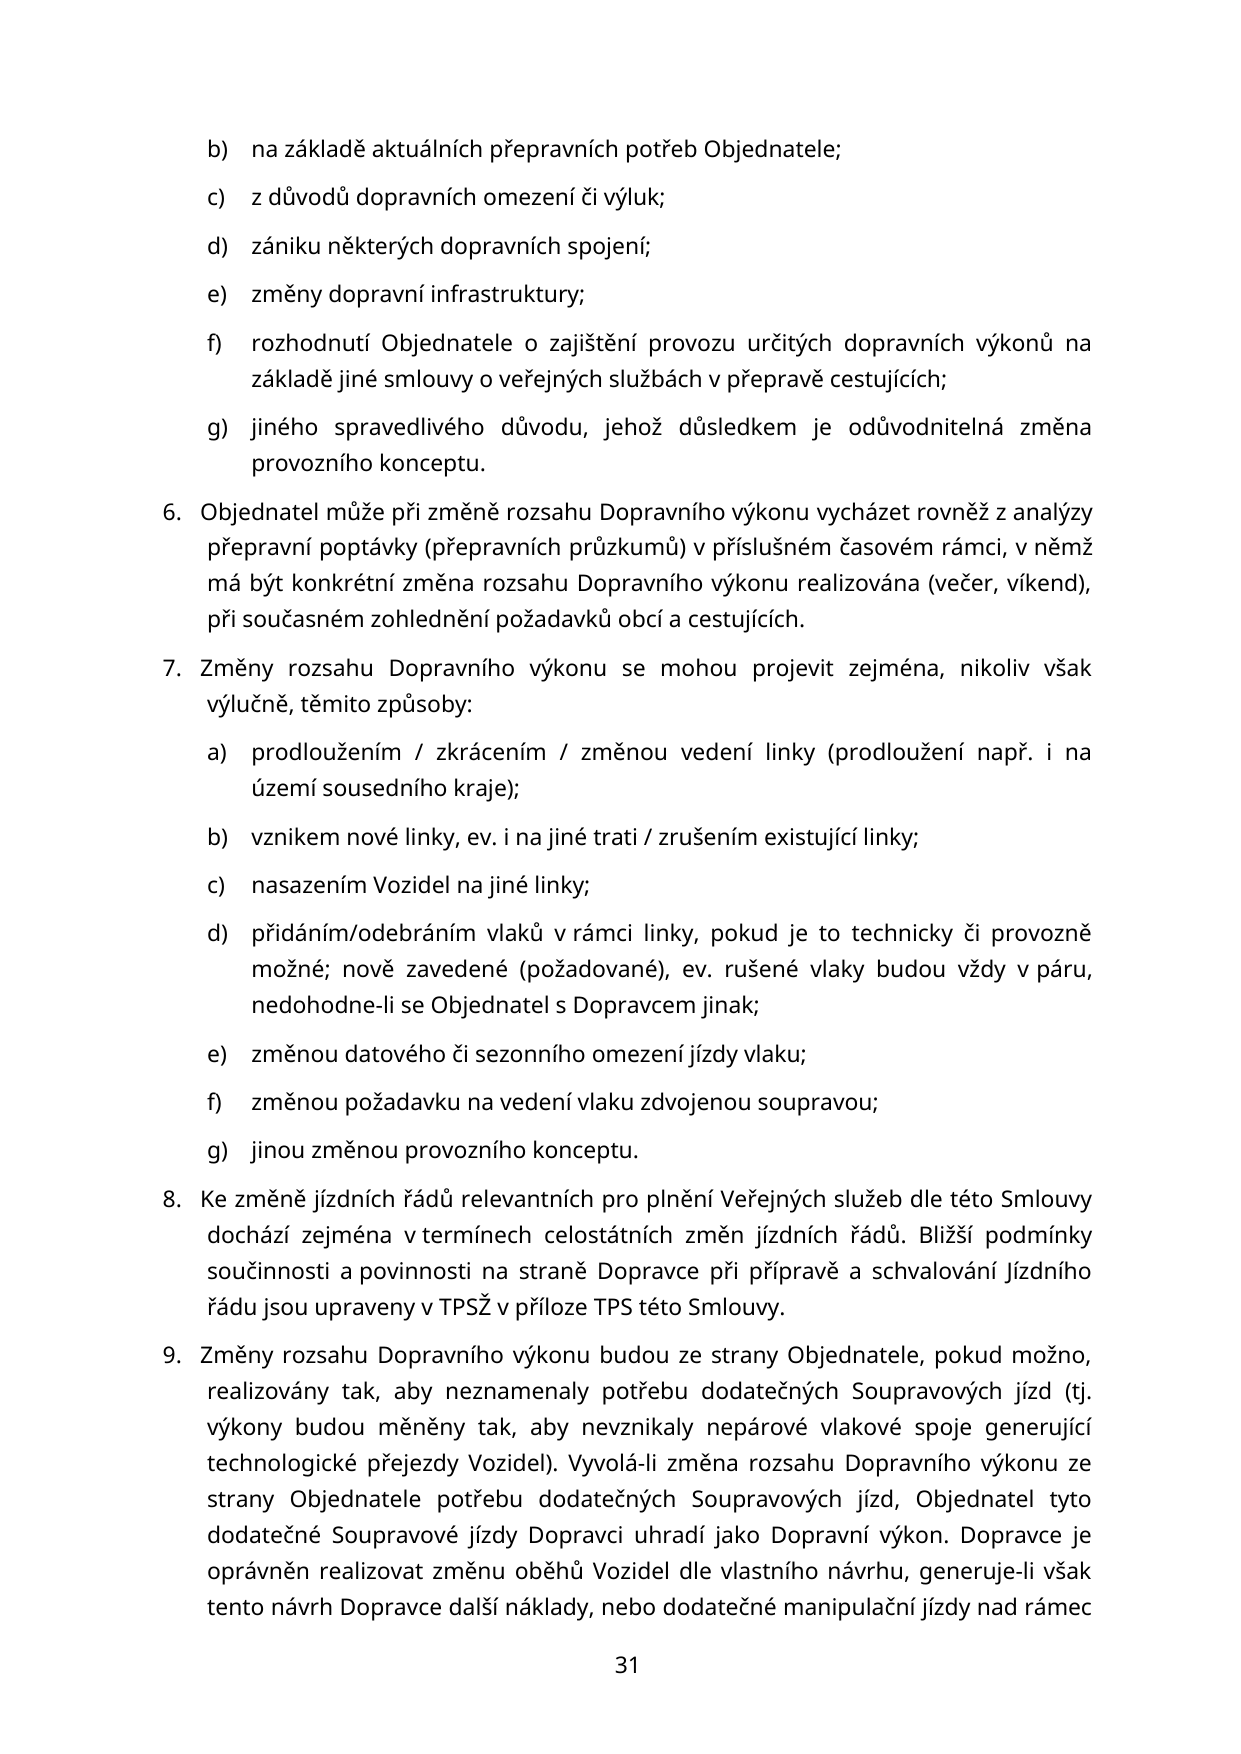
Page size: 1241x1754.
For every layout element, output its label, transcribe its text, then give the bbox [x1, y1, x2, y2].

list jinou změnou provozního konceptu. [207, 1134, 1093, 1166]
list změnou požadavku na vedení vlaku zdvojenou soupravou; [207, 1086, 1093, 1117]
list Ke změně jízdních řádů relevantních pro plnění Veřejných služeb dle této Smlouvy dochází zejména v termínech celostátních změn jízdních řádů. Bližší podmínky součinnosti a povinnosti na straně Dopravce při přípravě a schvalování Jízdního řádu jsou upraveny v TPSŽ v příloze TPS této Smlouvy. [162, 1183, 1093, 1322]
list změny dopravní infrastruktury; [207, 278, 1093, 309]
list vznikem nové linky, ev. i na jiné trati / zrušením existující linky; [207, 820, 1093, 852]
list přidáním/odebráním vlaků v rámci linky, pokud je to technicky či provozně možné; nově zavedené (požadované), ev. rušené vlaky budou vždy v páru, nedohodne-li se Objednatel s Dopravcem jinak; [207, 917, 1093, 1020]
list prodloužením / zkrácením / změnou vedení linky (prodloužení např. i na území sousedního kraje); [207, 736, 1093, 803]
list Objednatel může při změně rozsahu Dopravního výkonu vycházet rovněž z analýzy přepravní poptávky (přepravních průzkumů) v příslušném časovém rámci, v němž má být konkrétní změna rozsahu Dopravního výkonu realizována (večer, víkend), při současném zohlednění požadavků obcí a cestujících. [162, 495, 1093, 634]
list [162, 1339, 1093, 1622]
list jiného spravedlivého důvodu, jehož důsledkem je odůvodnitelná změna provozního konceptu. [207, 411, 1093, 478]
list z důvodů dopravních omezení či výluk; [207, 181, 1093, 213]
list na základě aktuálních přepravních potřeb Objednatele; [207, 133, 1093, 164]
list zániku některých dopravních spojení; [207, 230, 1093, 261]
list Změny rozsahu Dopravního výkonu se mohou projevit zejména, nikoliv však výlučně, těmito způsoby: [162, 652, 1093, 719]
list změnou datového či sezonního omezení jízdy vlaku; [207, 1038, 1093, 1069]
list nasazením Vozidel na jiné linky; [207, 869, 1093, 900]
list rozhodnutí Objednatele o zajištění provozu určitých dopravních výkonů na základě jiné smlouvy o veřejných službách v přepravě cestujících; [207, 327, 1093, 394]
